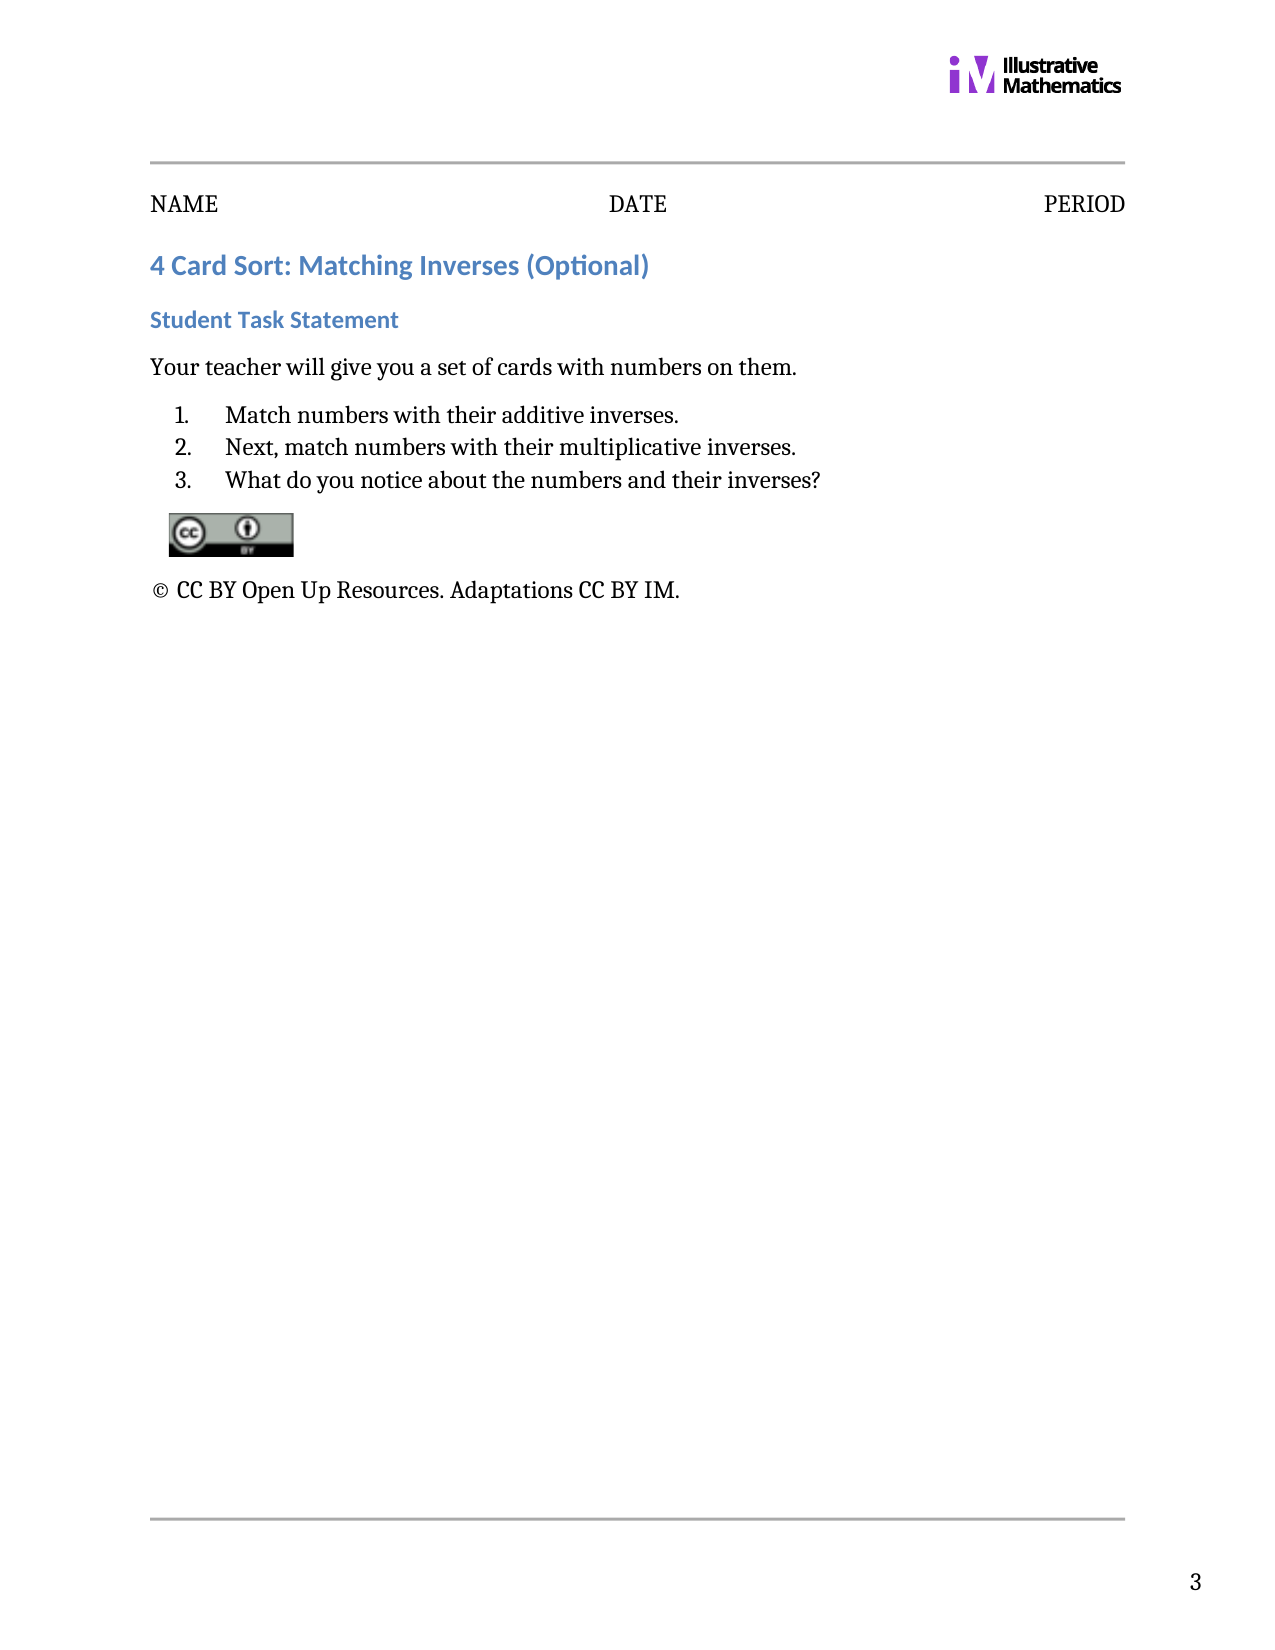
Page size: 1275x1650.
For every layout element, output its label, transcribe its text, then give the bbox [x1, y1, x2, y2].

text © CC BY Open Up Resources. Adaptations CC BY IM. [150, 576, 1125, 604]
picture [168, 513, 294, 557]
picture [949, 55, 1121, 93]
list What do you notice about the numbers and their inverses? [175, 466, 1125, 494]
list Next, match numbers with their multiplicative inverses. [175, 433, 1125, 462]
subtitle 4 Card Sort: Matching Inverses (Optional) [150, 247, 1125, 283]
text Your teacher will give you a set of cards with numbers on them. [150, 353, 1125, 382]
subtitle Student Task Statement [150, 304, 1125, 334]
list Match numbers with their additive inverses. [175, 401, 1125, 429]
